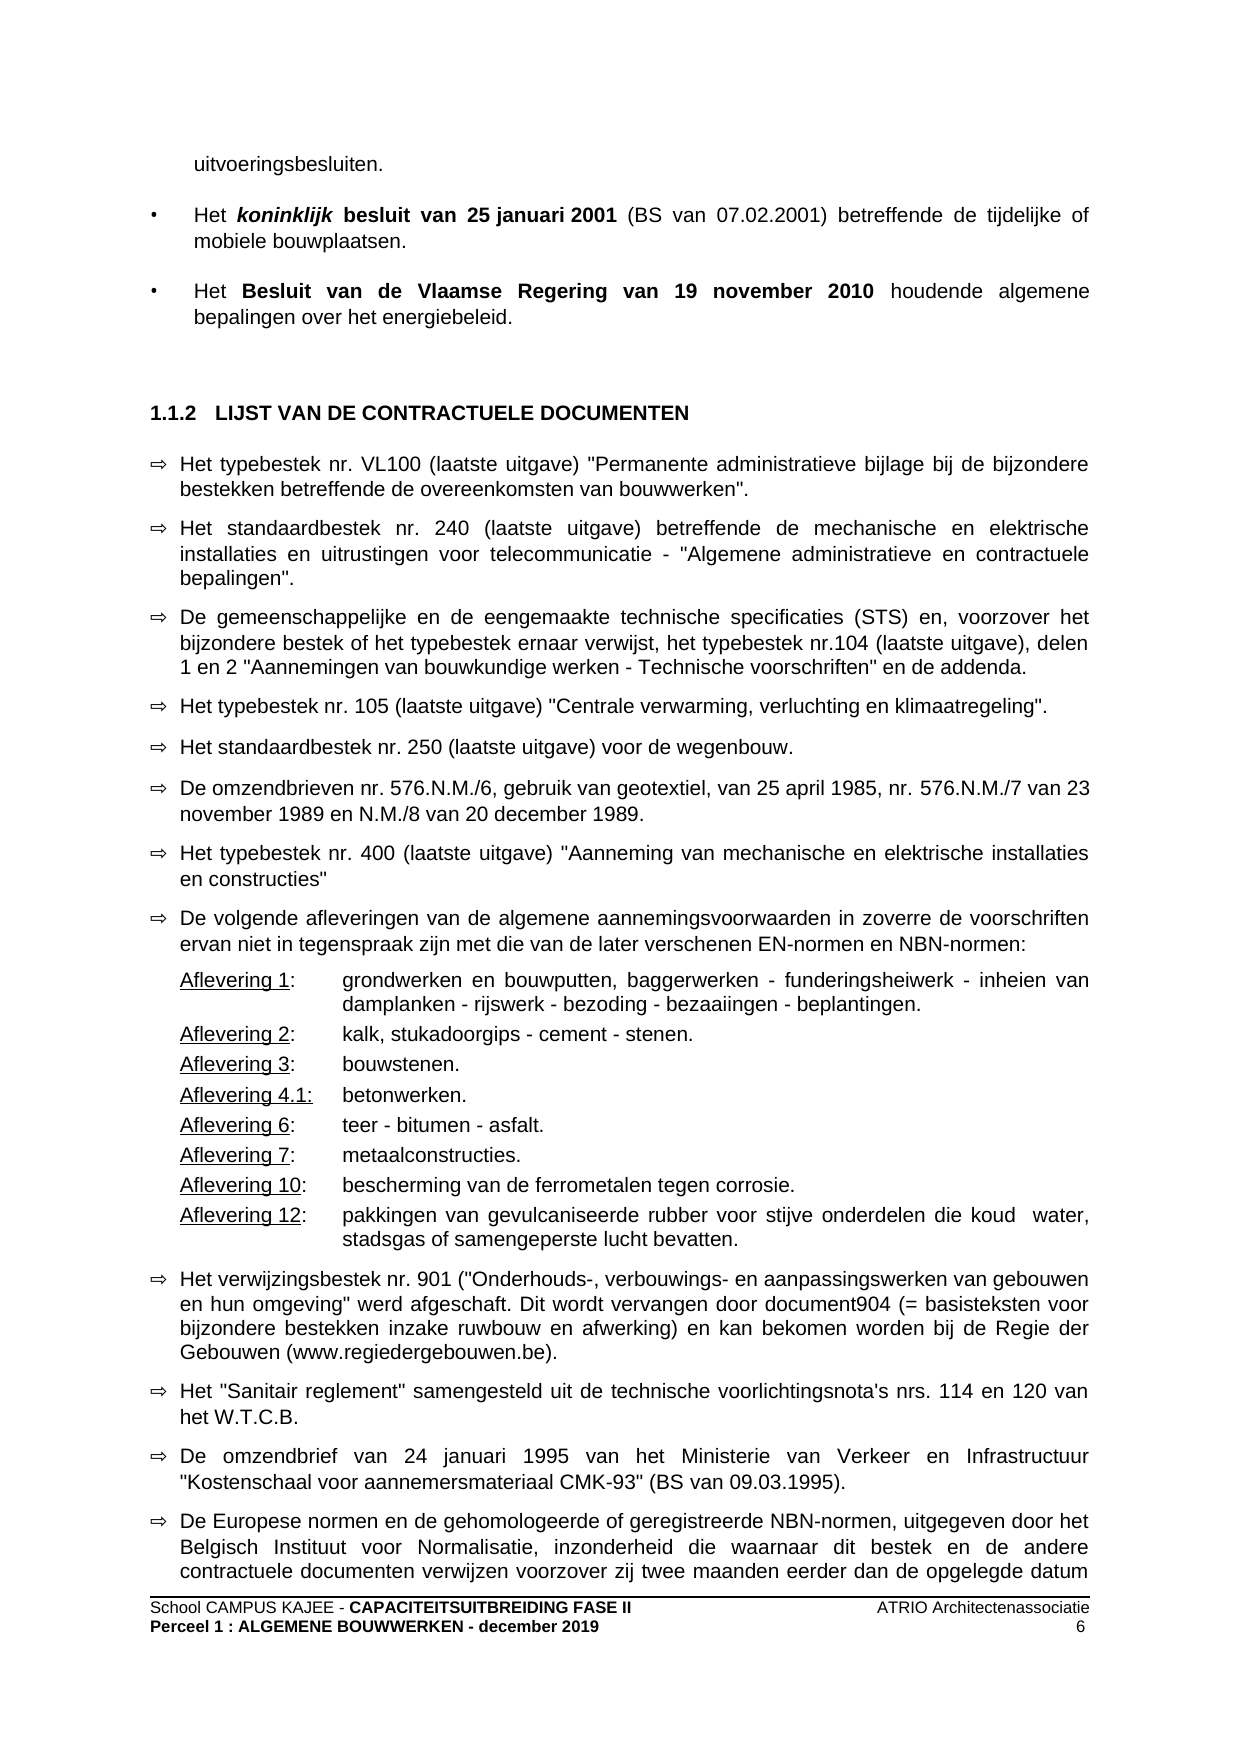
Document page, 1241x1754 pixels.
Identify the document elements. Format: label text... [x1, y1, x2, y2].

text Aflevering 1: grondwerken en bouwputten, baggerwerken - funderingsheiwerk - inheien van damplanken - rijswerk - bezoding - bezaaiingen - beplantingen. [179, 968, 1090, 1016]
list Het "Sanitair reglement" samengesteld uit de technische voorlichtingsnota's nrs. 114 en 120 van het W.T.C.B. [150, 1376, 1090, 1429]
list Het typebestek nr. 105 (laatste uitgave) "Centrale verwarming, verluchting en klimaatregeling". [150, 691, 1090, 720]
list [150, 152, 1090, 176]
list Het typebestek nr. 400 (laatste uitgave) "Aanneming van mechanische en elektrische installaties en constructies" [150, 838, 1090, 890]
text Aflevering 7: metaalconstructies. [179, 1143, 1090, 1167]
text 1.1.2 LIJST VAN DE CONTRACTUELE DOCUMENTEN [150, 401, 1090, 425]
text Aflevering 10: bescherming van de ferrometalen tegen corrosie. [179, 1173, 1090, 1197]
text Aflevering 2: kalk, stukadoorgips - cement - stenen. [179, 1022, 1090, 1046]
list Het Besluit van de Vlaamse Regering van 19 november 2010 houdende algemene bepalingen over het energiebeleid. [150, 276, 1090, 329]
text Aflevering 4.1: betonwerken. [179, 1082, 1090, 1106]
list Het verwijzingsbestek nr. 901 ("Onderhouds-, verbouwings- en aanpassingswerken van gebouwen en hun omgeving" werd afgeschaft. Dit wordt vervangen door document904 (= basisteksten voor bijzondere bestekken inzake ruwbouw en afwerking) en kan bekomen worden bij de Regie der Gebouwen (www.regiedergebouwen.be). [150, 1264, 1090, 1364]
text Aflevering 12: pakkingen van gevulcaniseerde rubber voor stijve onderdelen die koud water, stadsgas of samengeperste lucht bevatten. [179, 1203, 1090, 1251]
list Het standaardbestek nr. 240 (laatste uitgave) betreffende de mechanische en elektrische installaties en uitrustingen voor telecommunicatie - "Algemene administratieve en contractuele bepalingen". [150, 513, 1090, 590]
text Aflevering 6: teer - bitumen - asfalt. [179, 1113, 1090, 1137]
list De volgende afleveringen van de algemene aannemingsvoorwaarden in zoverre de voorschriften ervan niet in tegenspraak zijn met die van de later verschenen EN-normen en NBN-normen: [150, 903, 1090, 955]
list De omzendbrieven nr. 576.N.M./6, gebruik van geotextiel, van 25 april 1985, nr. 576.N.M./7 van 23 november 1989 en N.M./8 van 20 december 1989. [150, 773, 1090, 826]
list Het standaardbestek nr. 250 (laatste uitgave) voor de wegenbouw. [150, 732, 1090, 761]
list De omzendbrief van 24 januari 1995 van het Ministerie van Verkeer en Infrastructuur "Kostenschaal voor aannemersmateriaal CMK-93" (BS van 09.03.1995). [150, 1441, 1090, 1494]
list De gemeenschappelijke en de eengemaakte technische specificaties (STS) en, voorzover het bijzondere bestek of het typebestek ernaar verwijst, het typebestek nr.104 (laatste uitgave), delen 1 en 2 "Aannemingen van bouwkundige werken - Technische voorschriften" en de addenda. [150, 602, 1090, 679]
list Het typebestek nr. VL100 (laatste uitgave) "Permanente administratieve bijlage bij de bijzondere bestekken betreffende de overeenkomsten van bouwwerken". [150, 449, 1090, 501]
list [150, 1506, 1090, 1583]
text Aflevering 3: bouwstenen. [179, 1052, 1090, 1076]
list Het koninklijk besluit van 25 januari 2001 (BS van 07.02.2001) betreffende de tijdelijke of mobiele bouwplaatsen. [150, 200, 1090, 252]
